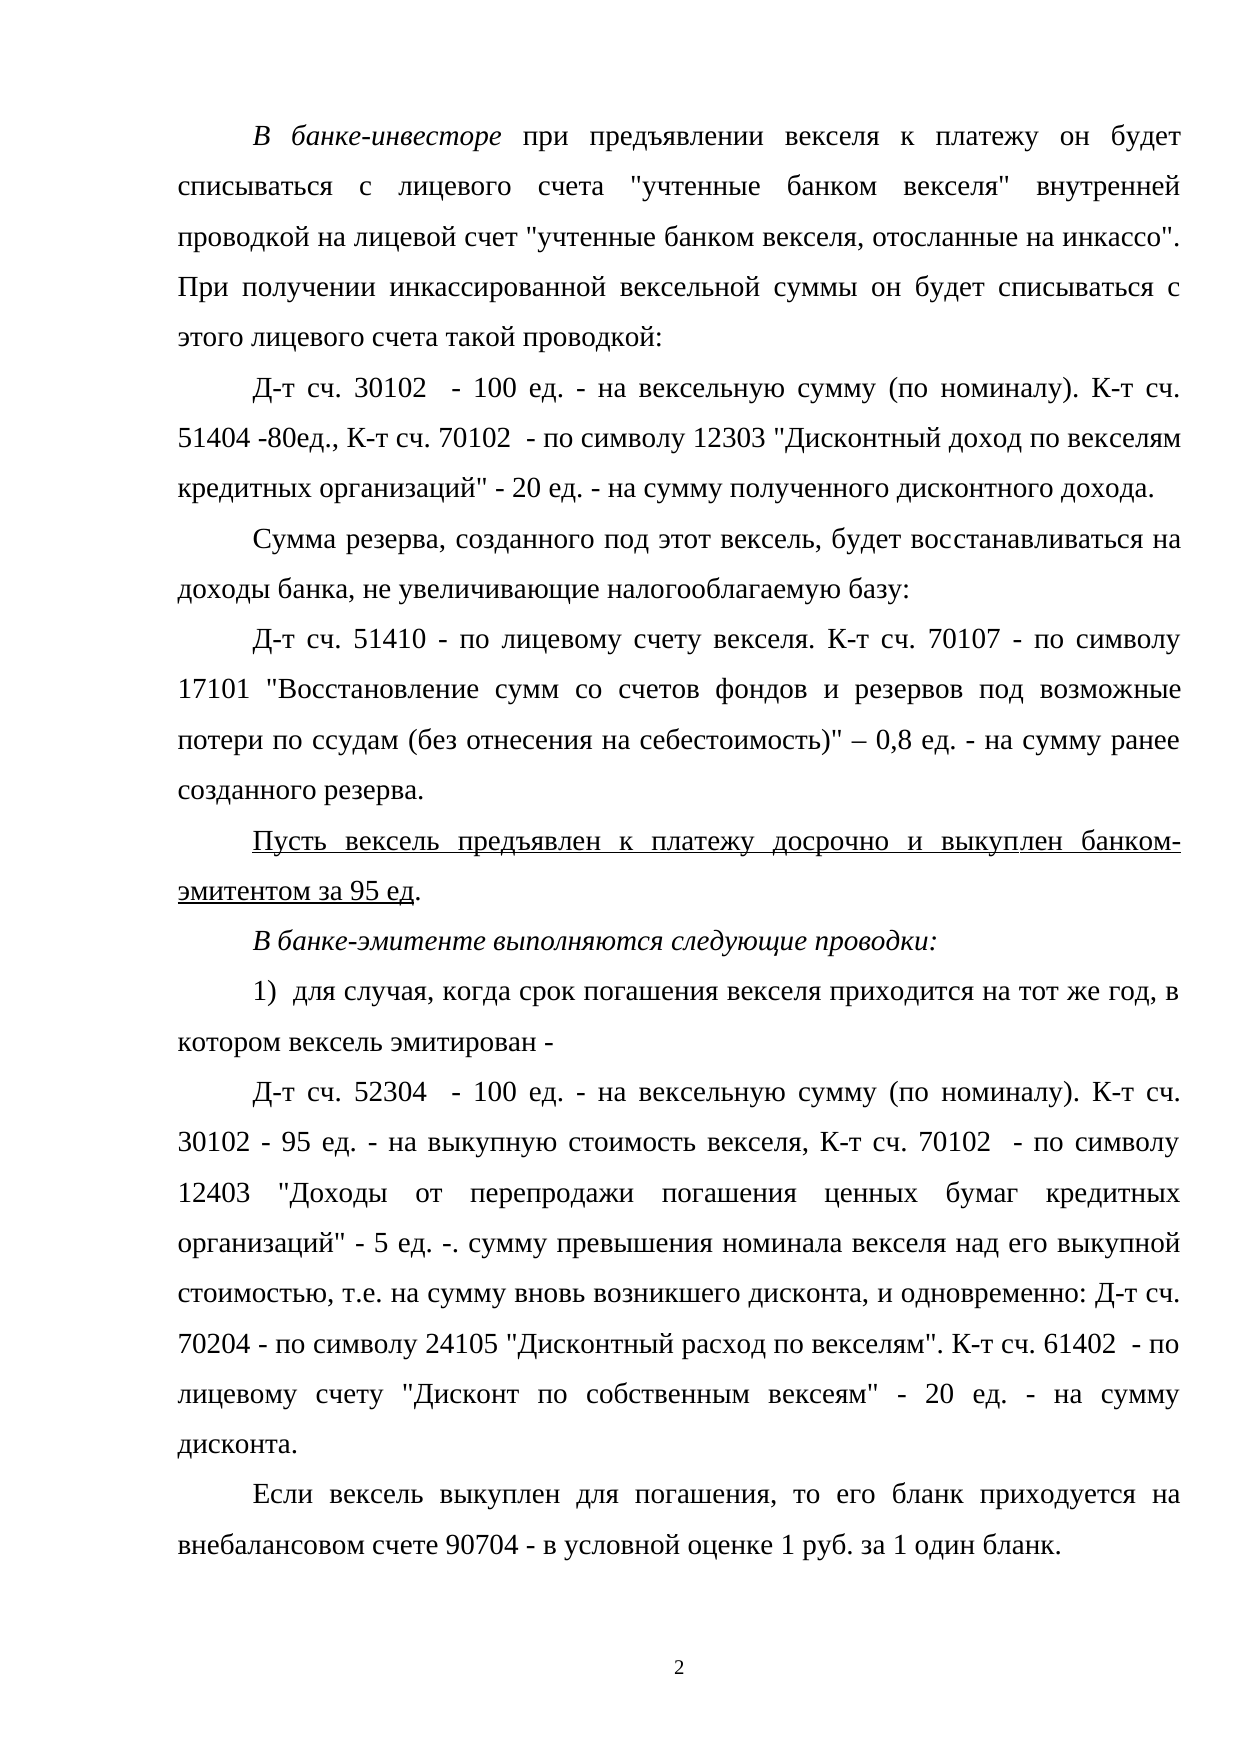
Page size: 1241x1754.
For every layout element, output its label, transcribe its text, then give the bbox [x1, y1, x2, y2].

text Сумма резерва, созданного под этот вексель, будет восстанавливаться на доходы банка, не увеличивающие налогооблагаемую базу: [177, 521, 1181, 604]
text В банке-эмитенте выполняются следующие проводки: [177, 923, 1181, 957]
text Пусть вексель предъявлен к платежу досрочно и выкуплен банком-эмитентом за 95 ед. [177, 823, 1181, 906]
text Д-т сч. 52304 - 100 ед. - на вексельную сумму (по номиналу). К-т сч. 30102 - 95 ед. - на выкупную стоимость векселя, К-т сч. 70102 - по символу 12403 "Доходы от перепродажи погашения ценных бумаг кредитных организаций" - 5 ед. -. сумму превышения номинала векселя над его выкупной стоимостью, т.е. на сумму вновь возникшего дисконта, и одновременно: Д-т сч. 70204 - по символу 24105 "Дисконтный расход по векселям". К-т сч. 61402 - по лицевому счету "Дисконт по собственным вексеям" - 20 ед. - на сумму дисконта. [177, 1074, 1181, 1460]
text Д-т сч. 30102 - 100 ед. - на вексельную сумму (по номиналу). К-т сч. 51404 -80ед., К-т сч. 70102 - по символу 12303 "Дисконтный доход по векселям кредитных организаций" - 20 ед. - на сумму полученного дисконтного дохода. [177, 370, 1181, 504]
text Д-т сч. 51410 - по лицевому счету векселя. К-т сч. 70107 - по символу 17101 "Восстановление сумм со счетов фондов и резервов под возможные потери по ссудам (без отнесения на себестоимость)" – 0,8 ед. - на сумму ранее созданного резерва. [177, 621, 1181, 806]
text В банке-инвесторе при предъявлении векселя к платежу он будет списываться с лицевого счета "учтенные банком векселя" внутренней проводкой на лицевой счет "учтенные банком векселя, отосланные на инкассо". При получении инкассированной вексельной суммы он будет списываться с этого лицевого счета такой проводкой: [177, 118, 1181, 353]
text Если вексель выкуплен для погашения, то его бланк приходуется на внебалансовом счете 90704 - в условной оценке 1 руб. за 1 один бланк. [177, 1477, 1181, 1561]
text 1) для случая, когда срок погашения векселя приходится на тот же год, в котором вексель эмитирован - [177, 973, 1181, 1057]
